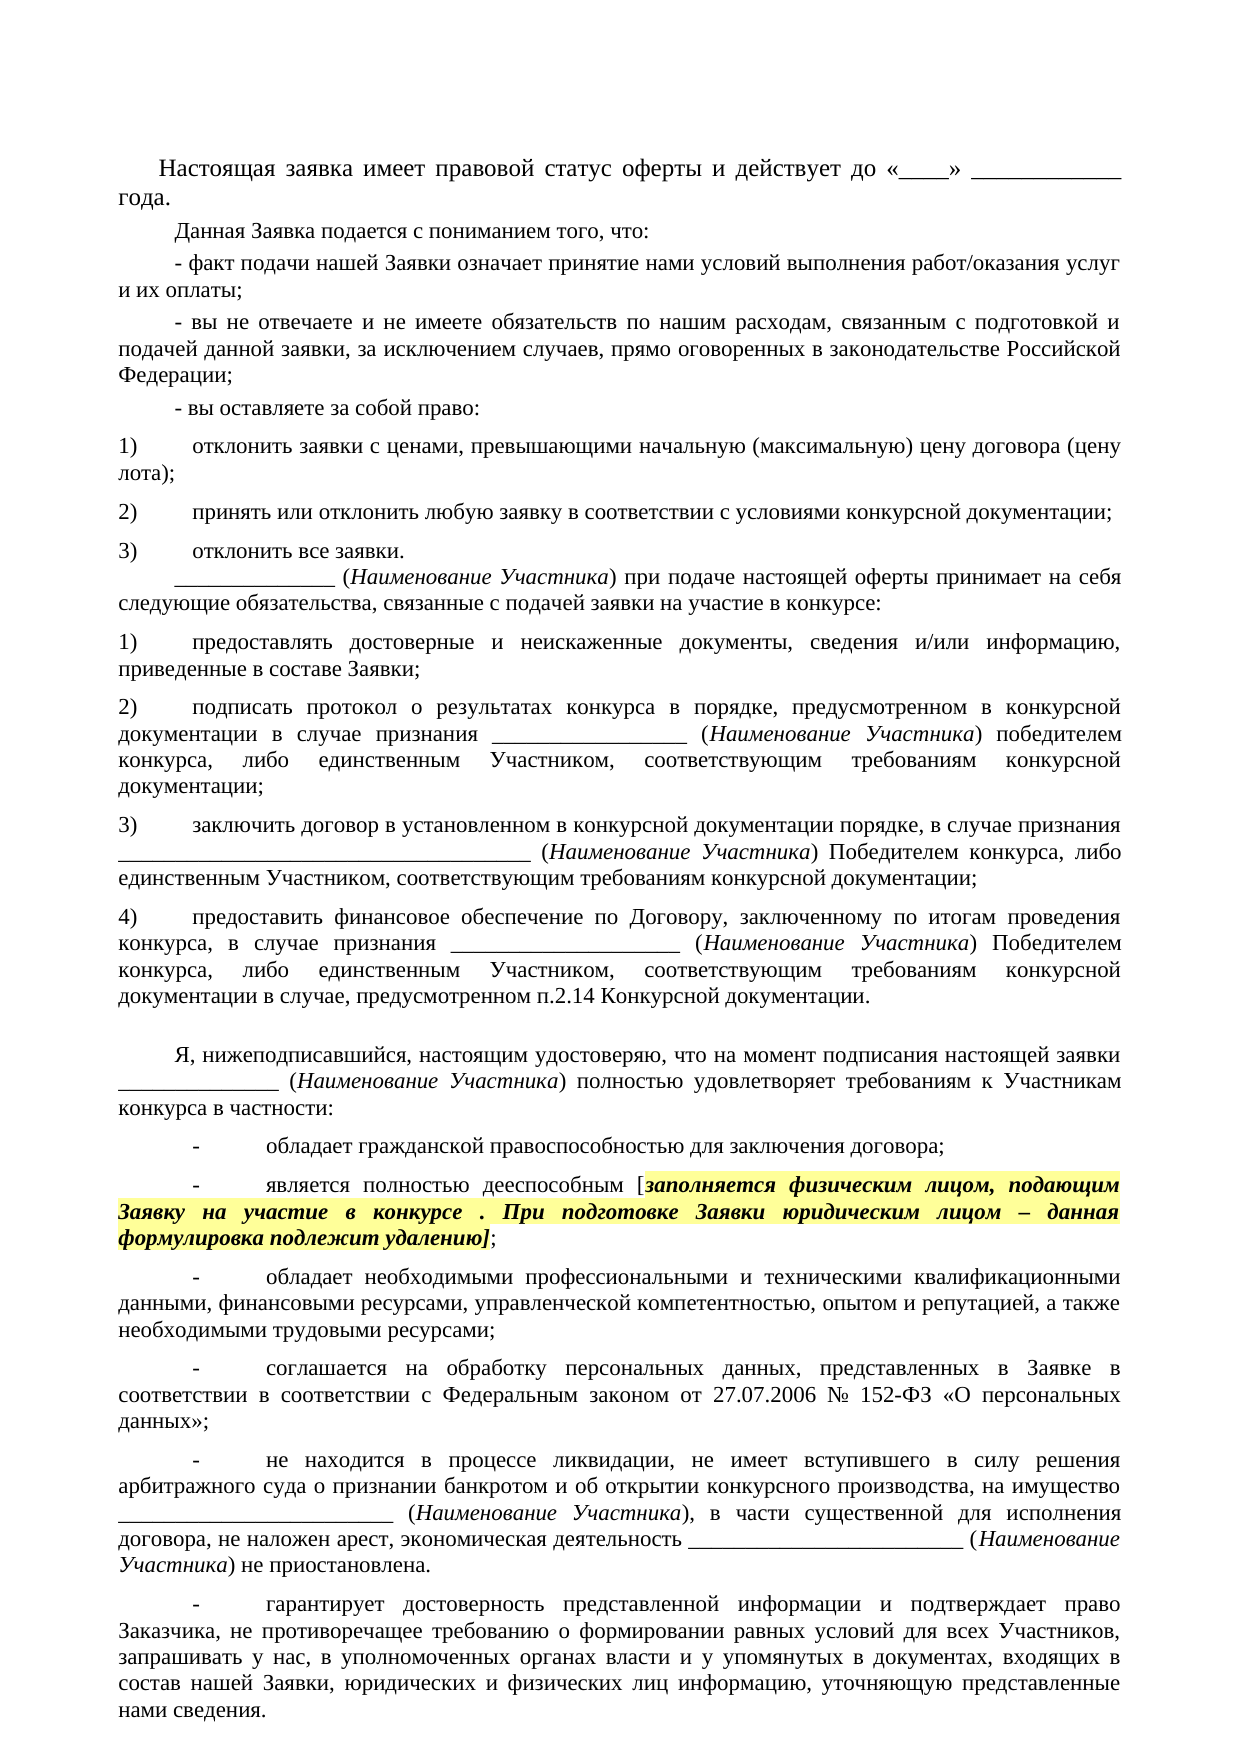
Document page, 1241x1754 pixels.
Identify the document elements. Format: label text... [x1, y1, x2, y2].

list не находится в процессе ликвидации, не имеет вступившего в силу решения арбитражного суда о признании банкротом и об открытии конкурсного производства, на имущество ________________________ (Наименование Участника), в части существенной для исполнения договора, не наложен арест, экономическая деятельность ________________________ (Наименование Участника) не приостановлена. [118, 1446, 1122, 1578]
text Настоящая заявка имеет правовой статус оферты и действует до «____» ____________ года. [118, 153, 1122, 211]
text - вы не отвечаете и не имеете обязательств по нашим расходам, связанным с подготовкой и подачей данной заявки, за исключением случаев, прямо оговоренных в законодательстве Российской Федерации; [118, 308, 1122, 387]
list отклонить все заявки. [118, 537, 1122, 563]
text - факт подачи нашей Заявки означает принятие нами условий выполнения работ/оказания услуг и их оплаты; [118, 249, 1122, 302]
text ______________ (Наименование Участника) при подаче настоящей оферты принимает на себя следующие обязательства, связанные с подачей заявки на участие в конкурсе: [118, 563, 1122, 616]
list является полностью дееспособным [заполняется физическим лицом, подающим Заявку на участие в конкурсе . При подготовке Заявки юридическим лицом – данная формулировка подлежит удалению]; [490, 1171, 1122, 1250]
list предоставлять достоверные и неискаженные документы, сведения и/или информацию, приведенные в составе Заявки; [118, 628, 1122, 681]
list подписать протокол о результатах конкурса в порядке, предусмотренном в конкурсной документации в случае признания _________________ (Наименование Участника) победителем конкурса, либо единственным Участником, соответствующим требованиям конкурсной документации; [118, 693, 1122, 799]
text Я, нижеподписавшийся, настоящим удостоверяю, что на момент подписания настоящей заявки ______________ (Наименование Участника) полностью удовлетворяет требованиям к Участникам конкурса в частности: [118, 1041, 1122, 1120]
list предоставить финансовое обеспечение по Договору, заключенному по итогам проведения конкурса, в случае признания ____________________ (Наименование Участника) Победителем конкурса, либо единственным Участником, соответствующим требованиям конкурсной документации в случае, предусмотренном п.2.14 Конкурсной документации. [118, 903, 1122, 1008]
list обладает гражданской правоспособностью для заключения договора; [118, 1132, 1122, 1159]
text Данная Заявка подается с пониманием того, что: [118, 217, 1122, 243]
list отклонить заявки с ценами, превышающими начальную (максимальную) цену договора (цену лота); [118, 433, 1122, 485]
list обладает необходимыми профессиональными и техническими квалификационными данными, финансовыми ресурсами, управленческой компетентностью, опытом и репутацией, а также необходимыми трудовыми ресурсами; [118, 1263, 1122, 1342]
list является полностью дееспособным [заполняется физическим лицом, подающим Заявку на участие в конкурсе . При подготовке Заявки юридическим лицом – данная формулировка подлежит удалению]; [118, 1171, 645, 1198]
list соглашается на обработку персональных данных, представленных в Заявке в соответствии в соответствии с Федеральным законом от 27.07.2006 № 152-ФЗ «О персональных данных»; [118, 1354, 1122, 1433]
list принять или отклонить любую заявку в соответствии с условиями конкурсной документации; [118, 498, 1122, 524]
list гарантирует достоверность представленной информации и подтверждает право Заказчика, не противоречащее требованию о формировании равных условий для всех Участников, запрашивать у нас, в уполномоченных органах власти и у упомянутых в документах, входящих в состав нашей Заявки, юридических и физических лиц информацию, уточняющую представленные нами сведения. [118, 1590, 1122, 1722]
list заключить договор в установленном в конкурсной документации порядке, в случае признания ____________________________________ (Наименование Участника) Победителем конкурса, либо единственным Участником, соответствующим требованиям конкурсной документации; [118, 811, 1122, 890]
text - вы оставляете за собой право: [118, 394, 1122, 420]
